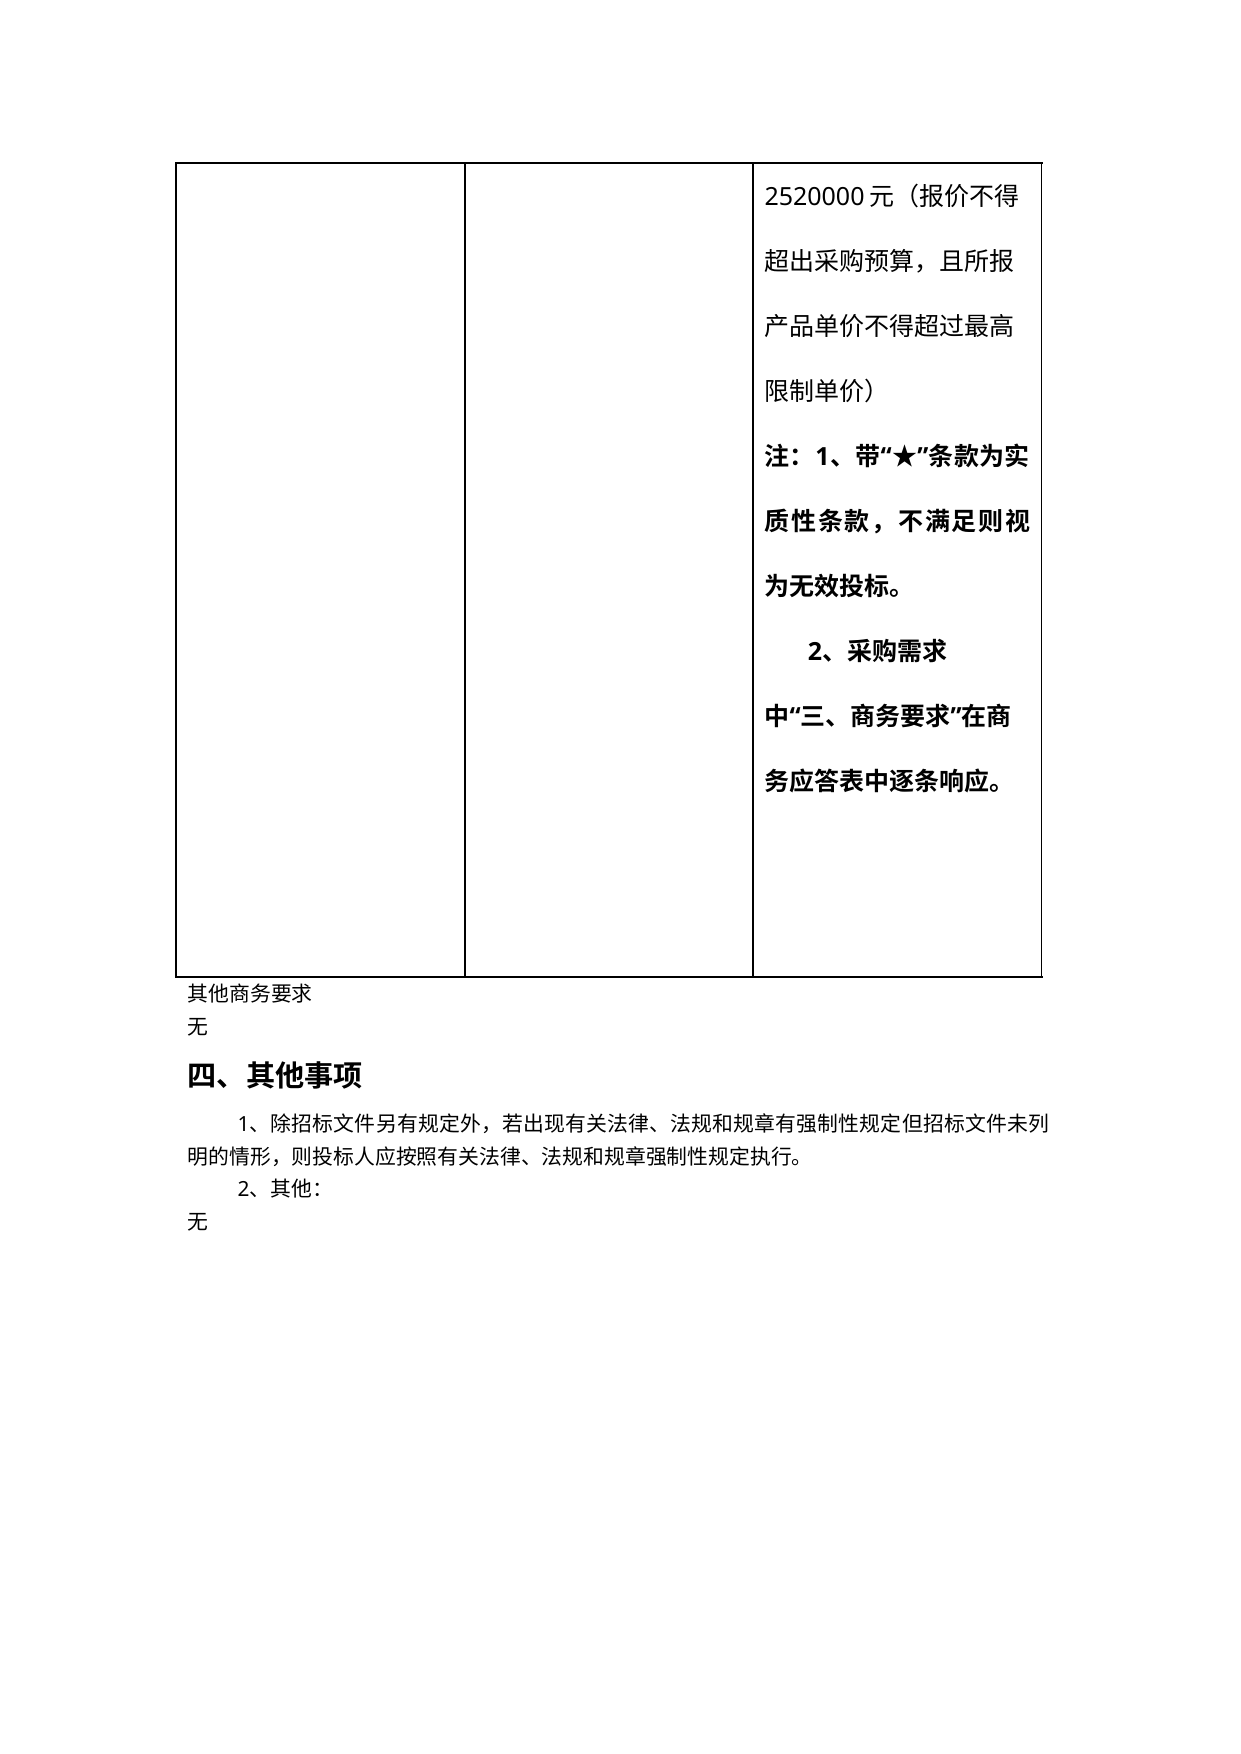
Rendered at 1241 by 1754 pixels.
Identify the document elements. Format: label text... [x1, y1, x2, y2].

text 无 [187, 1010, 1053, 1043]
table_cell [754, 164, 1041, 976]
text 无 [187, 1205, 1053, 1238]
table_cell 1 [466, 164, 752, 976]
text 四、其他事项 [187, 1043, 1053, 1108]
text 1、除招标文件另有规定外，若出现有关法律、法规和规章有强制性规定但招标文件未列明的情形，则投标人应按照有关法律、法规和规章强制性规定执行。 [187, 1108, 1053, 1173]
text 2、其他： [187, 1173, 1053, 1205]
table_cell ★ [177, 164, 464, 976]
text 其他商务要求 [187, 978, 1053, 1010]
